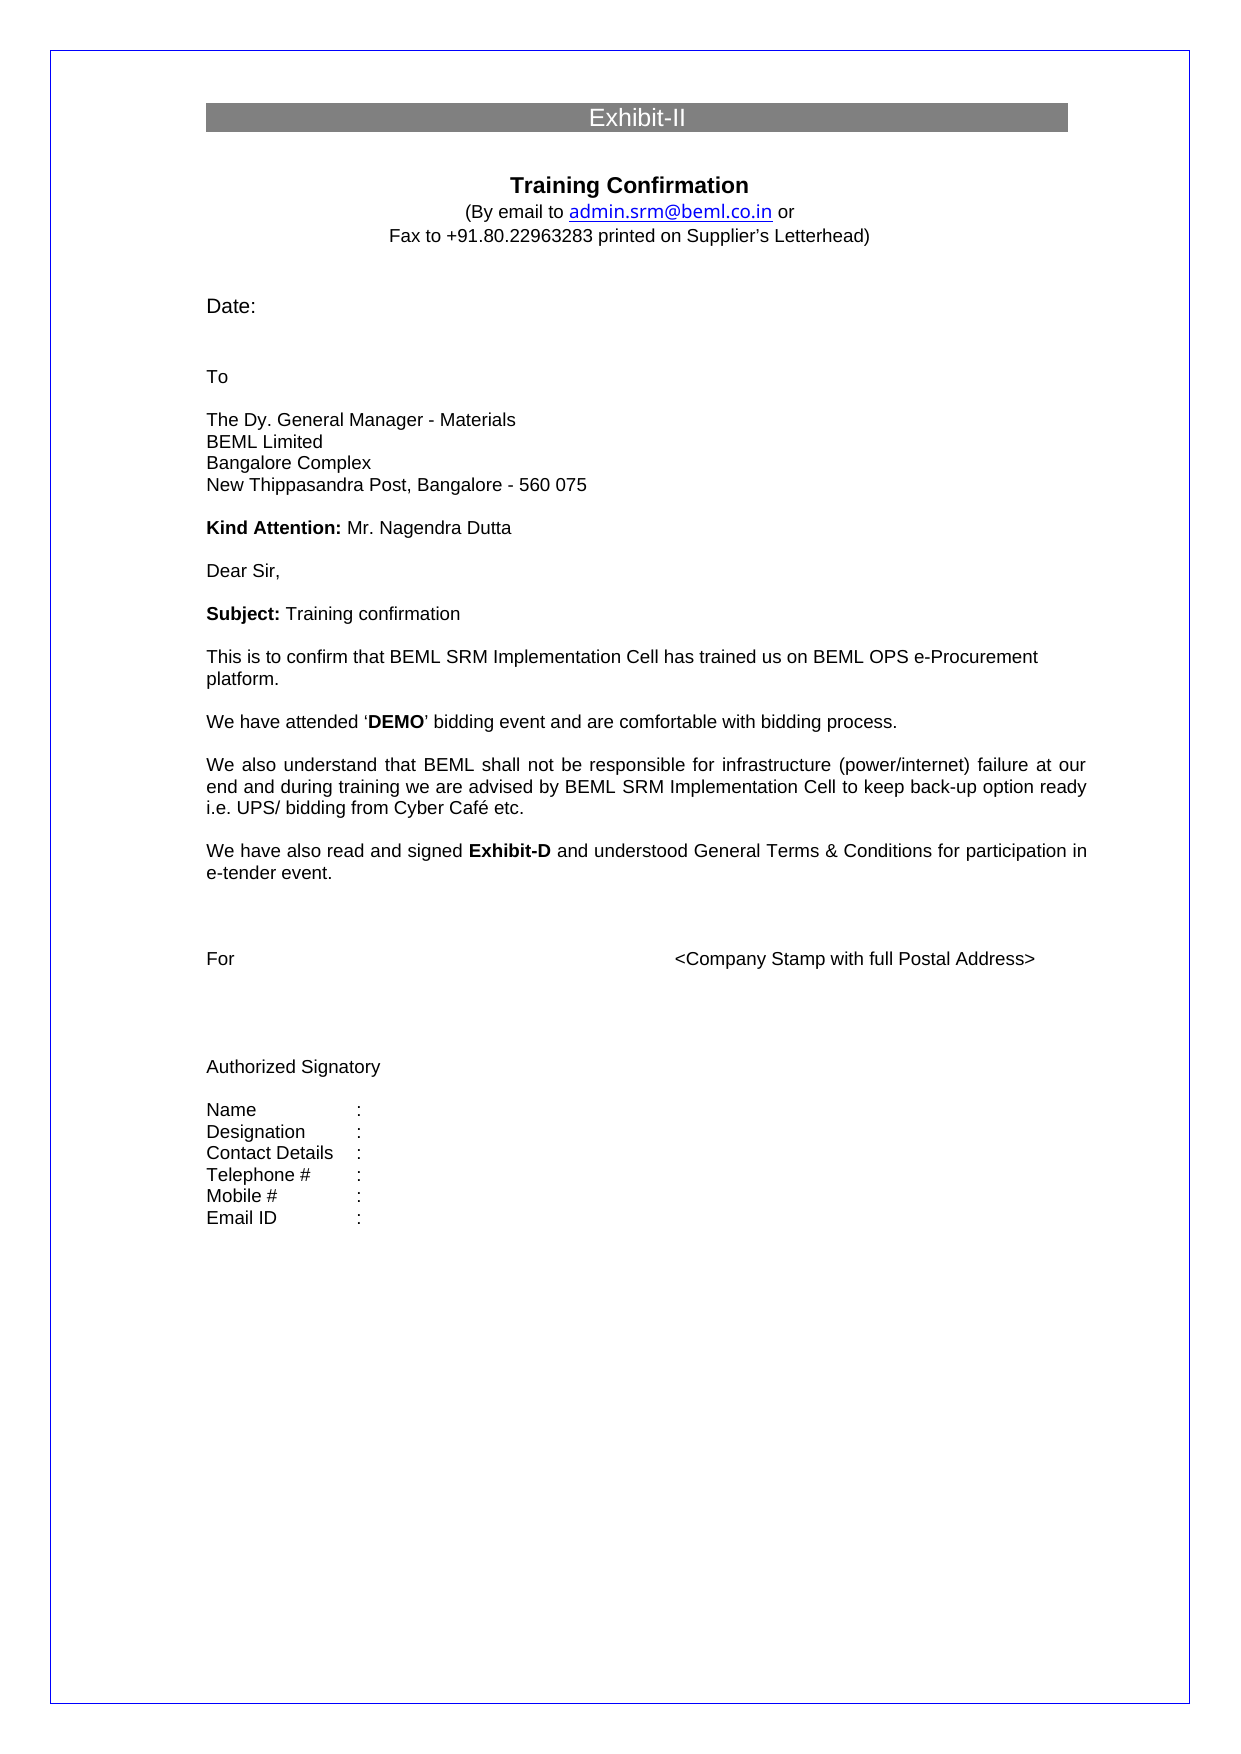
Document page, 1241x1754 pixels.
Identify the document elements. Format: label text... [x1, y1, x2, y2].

text Dear Sir, [206, 560, 1053, 581]
text Date: [206, 294, 1053, 318]
text Authorized Signatory [206, 1056, 1053, 1077]
text New Thippasandra Post, - 560 075 [206, 473, 1053, 495]
text We have attended ‘DEMO’ bidding event and are comfortable with bidding process. [206, 711, 1087, 732]
text Email ID : [206, 1207, 1053, 1228]
text Telephone # : [206, 1163, 1053, 1185]
text For <Company Stamp with full Postal Address> [206, 948, 1053, 969]
text Mobile # : [206, 1185, 1053, 1207]
text We have also read and signed Exhibit-D and understood General Terms & Conditions for participation in e-tender event. [206, 840, 1087, 883]
text Complex [206, 452, 1053, 473]
text Subject: Training confirmation [206, 603, 1053, 624]
text The Dy. General Manager - Materials [206, 409, 1053, 430]
text (By email to admin.srm@beml.co.in or [206, 199, 1053, 224]
text To [206, 366, 1053, 387]
text Kind Attention: Mr. Nagendra Dutta [206, 517, 1053, 538]
text platform. [159, 668, 1087, 689]
text Contact Details : [206, 1142, 1053, 1163]
text Name : [206, 1099, 1053, 1120]
subtitle Training Confirmation [206, 172, 1053, 199]
text Fax to +91.80.22963283 printed on Supplier’s Letterhead) [206, 224, 1053, 246]
text Designation : [206, 1120, 1053, 1142]
subtitle Exhibit-II [206, 103, 1068, 132]
text This is to confirm that BEML SRM Implementation Cell has trained us on BEML OPS e-Procurement [159, 646, 1087, 668]
text BEML Limited [206, 430, 1053, 452]
text We also understand that BEML shall not be responsible for infrastructure (power/internet) failure at our end and during training we are advised by BEML SRM Implementation Cell to keep back-up option ready i.e. UPS/ bidding from Cyber Café etc. [206, 754, 1087, 818]
